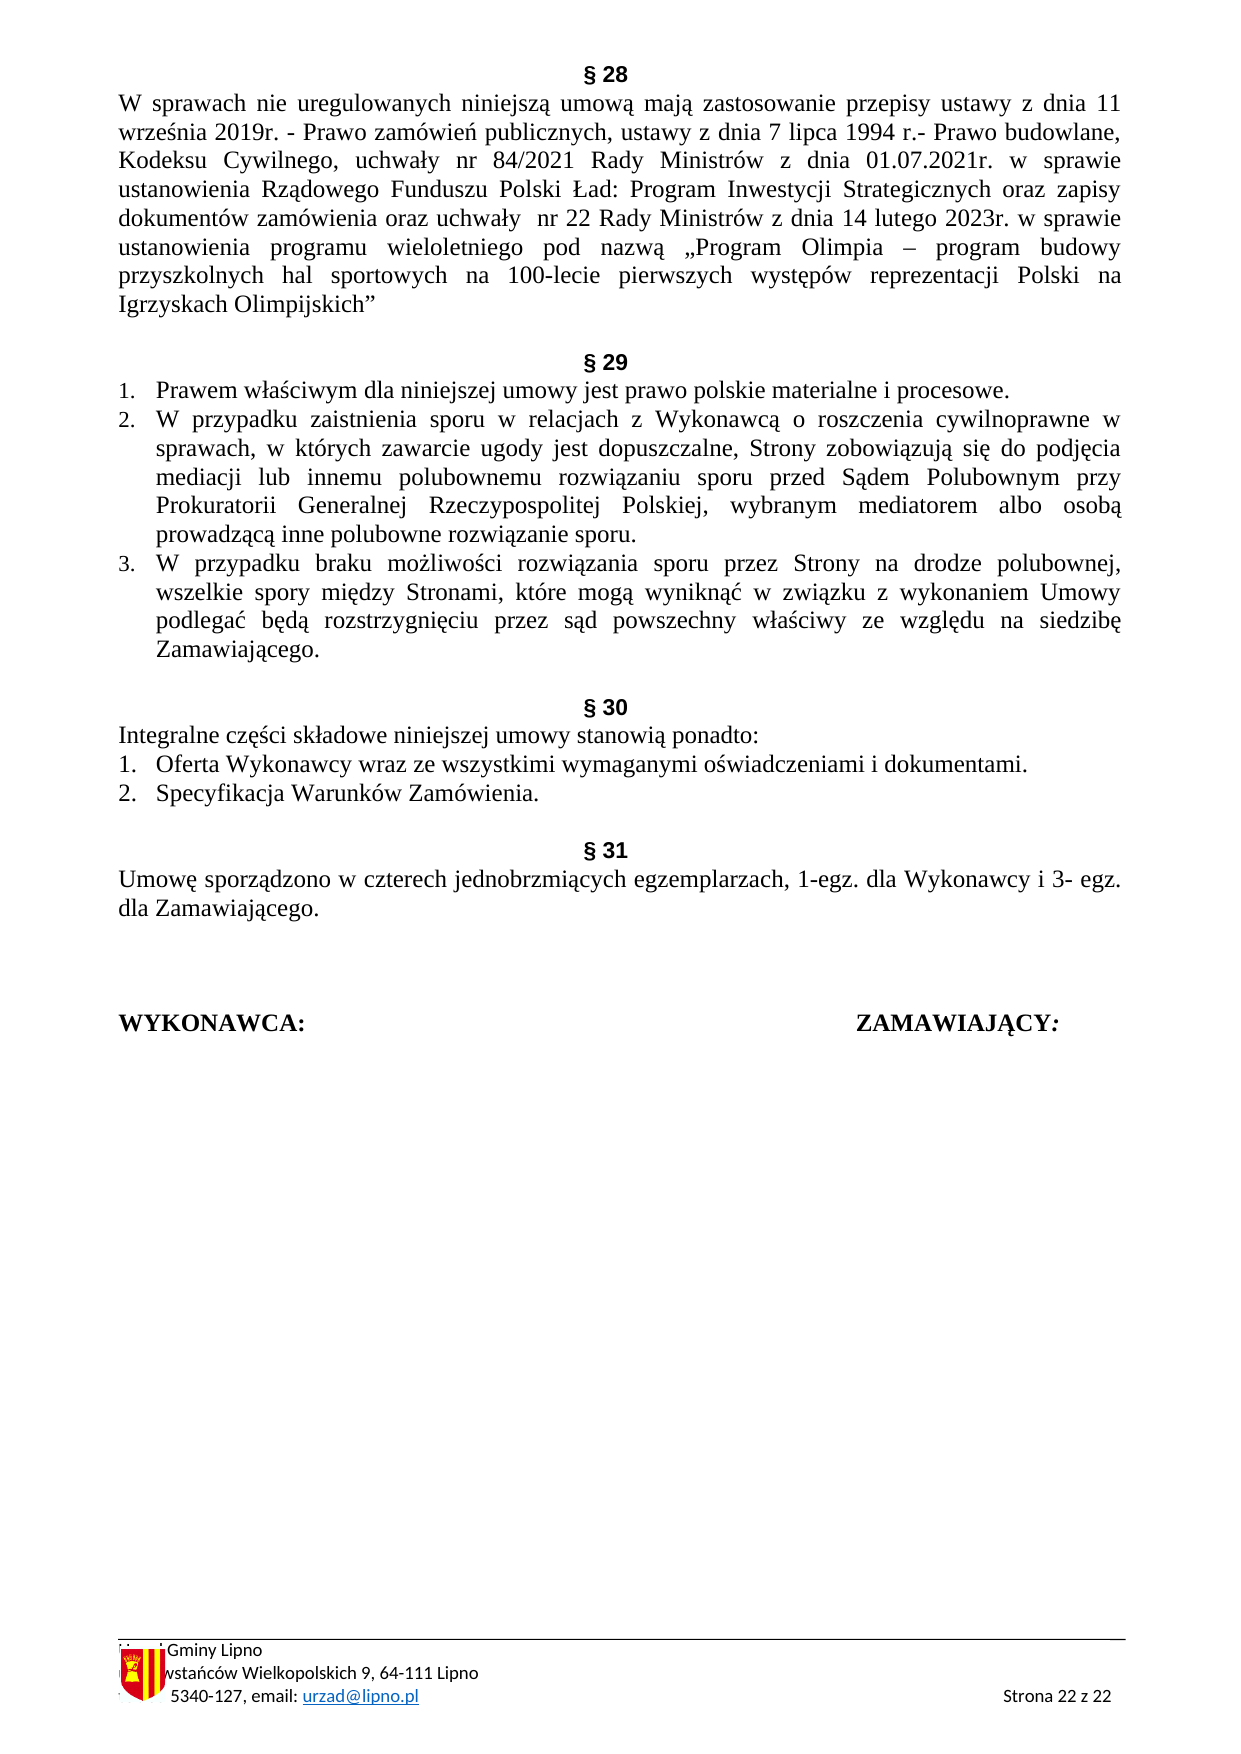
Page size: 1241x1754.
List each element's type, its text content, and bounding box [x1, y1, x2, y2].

list Specyfikacja Warunków Zamówienia. [118, 778, 1122, 807]
picture [118, 1646, 165, 1700]
text WYKONAWCA: ZAMAWIAJĄCY: [118, 1008, 1122, 1037]
text W sprawach nie uregulowanych niniejszą umową mają zastosowanie przepisy ustawy z dnia 11 września 2019r. - Prawo zamówień publicznych, ustawy z dnia 7 lipca 1994 r.- Prawo budowlane, Kodeksu Cywilnego, uchwały nr 84/2021 Rady Ministrów z dnia 01.07.2021r. w sprawie ustanowienia Rządowego Funduszu Polski Ład: Program Inwestycji Strategicznych oraz zapisy dokumentów zamówienia oraz uchwały nr 22 Rady Ministrów z dnia 14 lutego 2023r. w sprawie ustanowienia programu wieloletniego pod nazwą „Program Olimpia – program budowy przyszkolnych hal sportowych na 100-lecie pierwszych występów reprezentacji Polski na Igrzyskach Olimpijskich” [118, 88, 1122, 318]
text Integralne części składowe niniejszej umowy stanowią ponadto: [118, 720, 1122, 749]
list W przypadku braku możliwości rozwiązania sporu przez Strony na drodze polubownej, wszelkie spory między Stronami, które mogą wyniknąć w związku z wykonaniem Umowy podlegać będą rozstrzygnięciu przez sąd powszechny właściwy ze względu na siedzibę Zamawiającego. [118, 548, 1122, 663]
text Umowę sporządzono w czterech jednobrzmiących egzemplarzach, 1-egz. dla Wykonawcy i 3- egz. dla Zamawiającego. [118, 864, 1122, 922]
list Oferta Wykonawcy wraz ze wszystkimi wymaganymi oświadczeniami i dokumentami. [118, 749, 1122, 778]
list W przypadku zaistnienia sporu w relacjach z Wykonawcą o roszczenia cywilnoprawne w sprawach, w których zawarcie ugody jest dopuszczalne, Strony zobowiązują się do podjęcia mediacji lub innemu polubownemu rozwiązaniu sporu przed Sądem Polubownym przy Prokuratorii Generalnej Rzeczypospolitej Polskiej, wybranym mediatorem albo osobą prowadzącą inne polubowne rozwiązanie sporu. [118, 404, 1122, 548]
list Prawem właściwym dla niniejszej umowy jest prawo polskie materialne i procesowe. [118, 375, 1122, 404]
